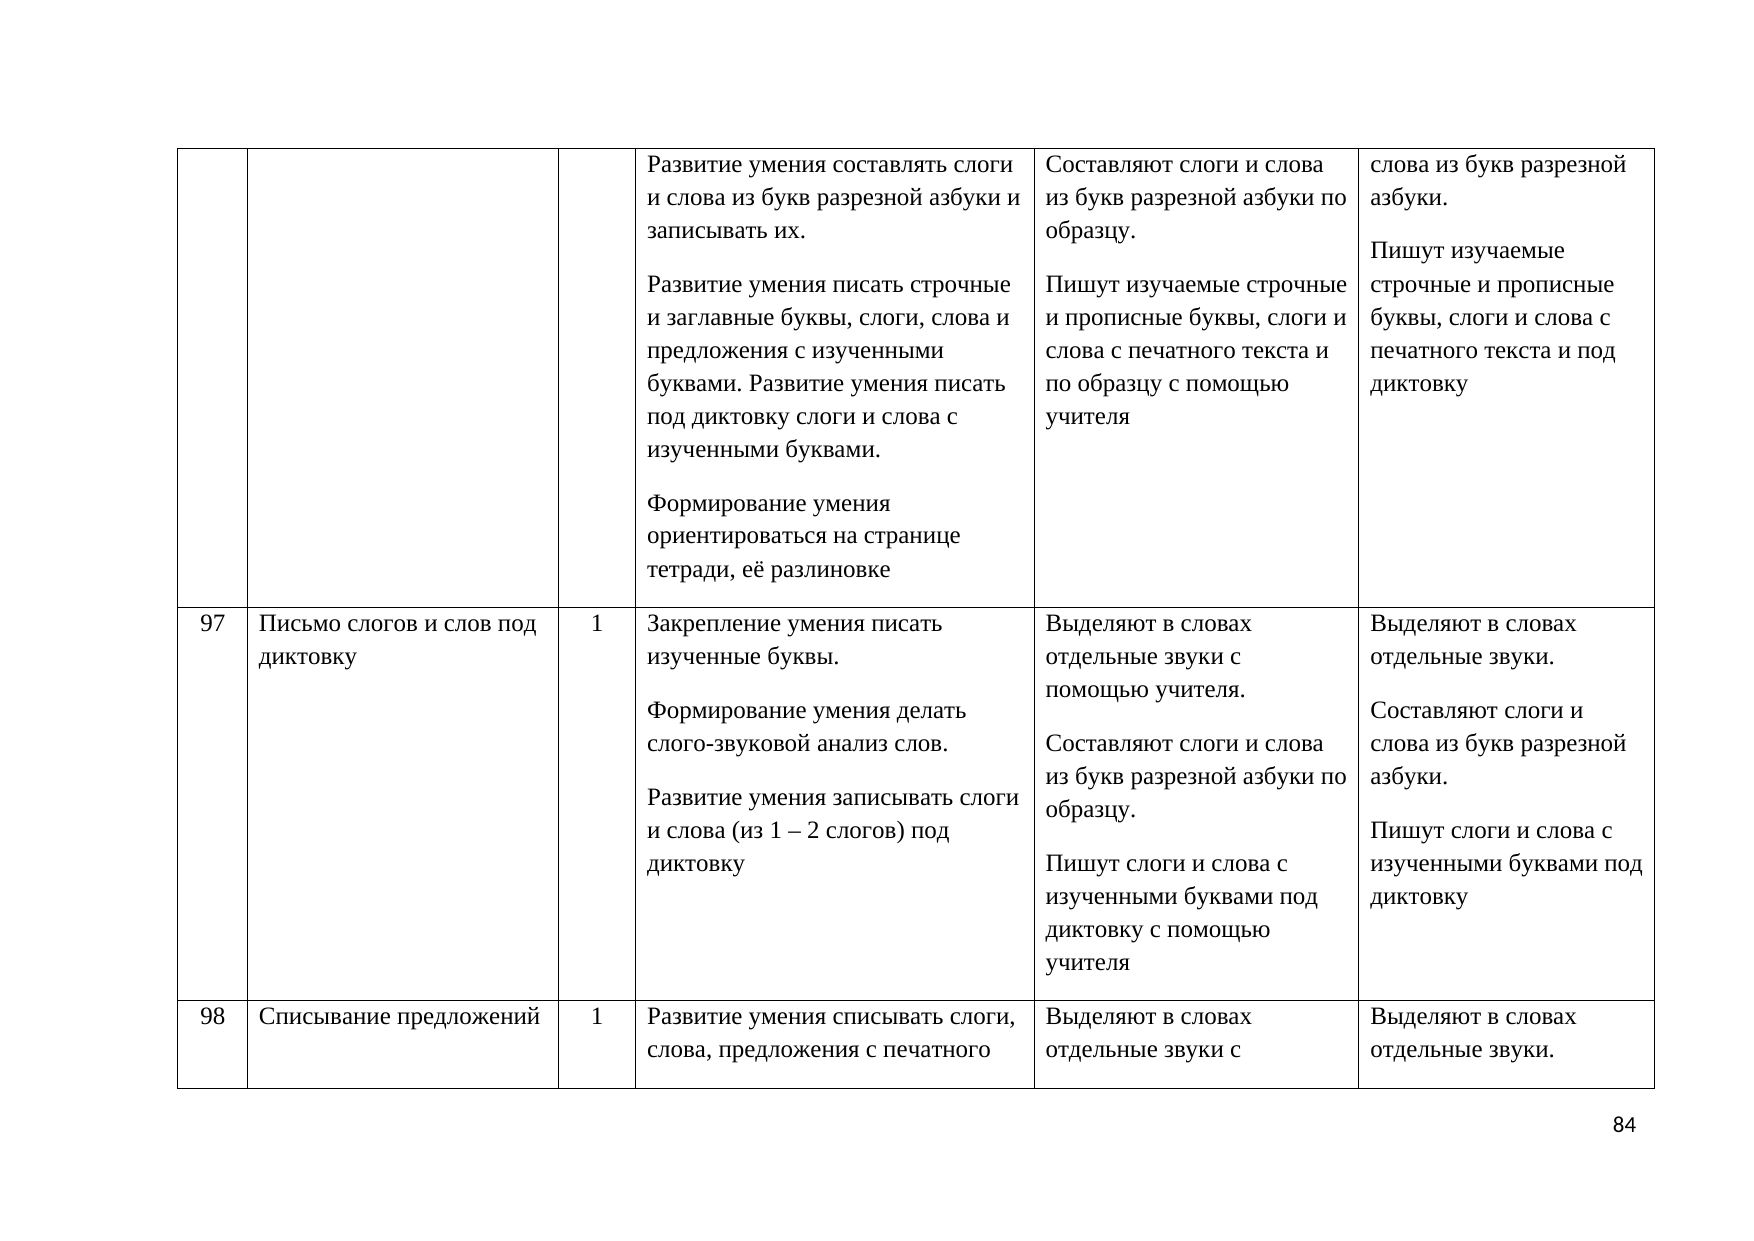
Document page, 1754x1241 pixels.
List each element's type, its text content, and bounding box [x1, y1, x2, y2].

table_cell Письмо слогов и слов под диктовку [248, 608, 558, 1000]
table_cell 98 [178, 1001, 247, 1088]
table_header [1359, 149, 1654, 607]
table_header 96 [178, 149, 247, 607]
table_cell Закрепление умения писать изученные буквы. Формирование умения делать слого-звуковой анализ слов. Развитие умения записывать слоги и слова (из 1 – 2 слогов) под диктовку [636, 608, 1034, 1000]
table_header 1 [559, 149, 635, 607]
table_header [1035, 149, 1358, 607]
table_cell 1 [559, 1001, 635, 1088]
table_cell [636, 1001, 1034, 1088]
table_cell 97 [178, 608, 247, 1000]
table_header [248, 149, 558, 607]
table_cell 1 [559, 608, 635, 1000]
table_cell Выделяют в словах отдельные звуки. Составляют слоги и слова из букв разрезной азбуки. Пишут слоги и слова с изученными буквами под диктовку [1359, 608, 1654, 1000]
table_cell Выделяют в словах отдельные звуки с помощью учителя. Составляют слоги и слова из букв разрезной азбуки по образцу. Пишут слоги и слова с изученными буквами под диктовку с помощью учителя [1035, 608, 1358, 1000]
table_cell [248, 1001, 558, 1088]
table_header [636, 149, 1034, 607]
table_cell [1035, 1001, 1358, 1088]
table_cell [1359, 1001, 1654, 1088]
